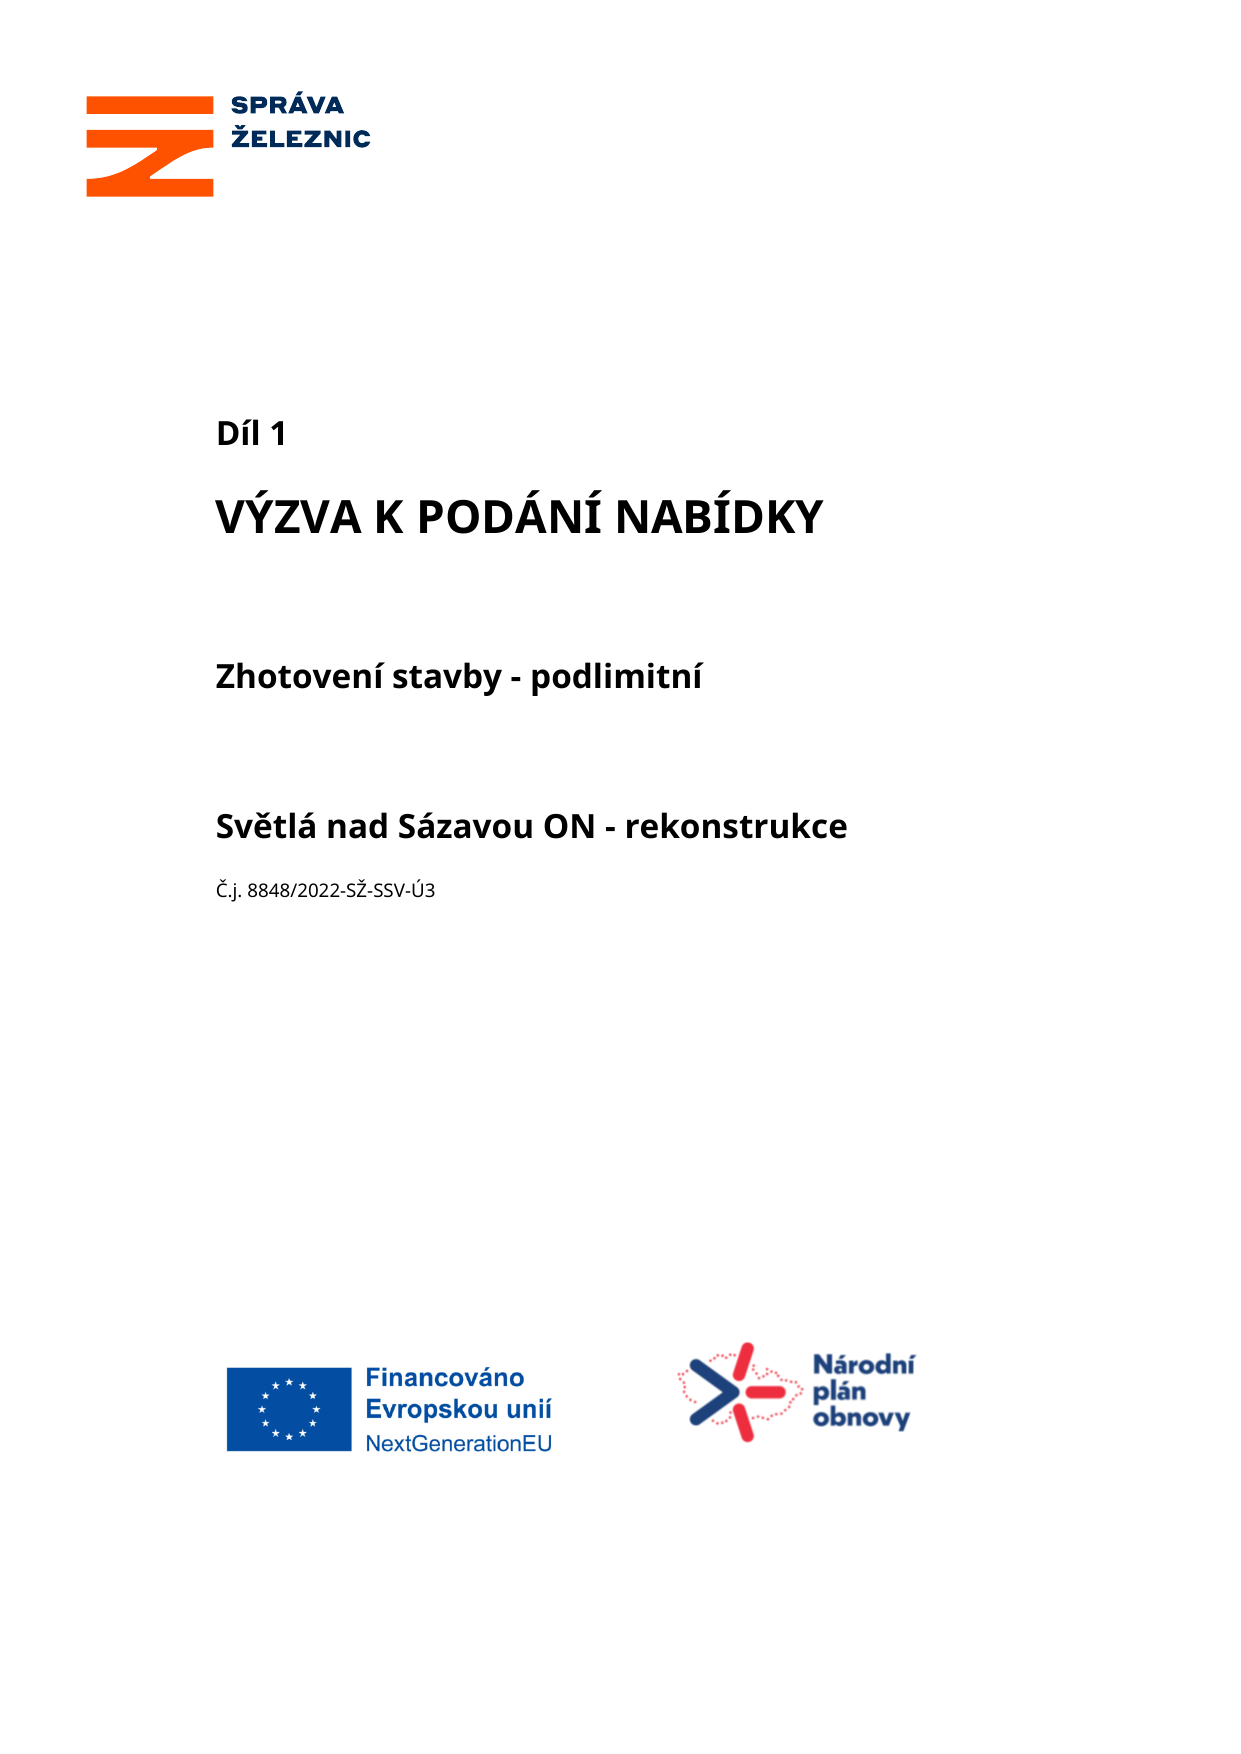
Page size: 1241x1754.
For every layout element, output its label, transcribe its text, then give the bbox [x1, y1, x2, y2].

list Č.j. 8848/2022-SŽ-SSV-Ú3 [216, 878, 1122, 903]
text Zhotovení stavby - podlimitní [216, 653, 1122, 698]
text VÝZVA K PODÁNÍ NABÍDKY [216, 484, 1122, 547]
picture [663, 1333, 940, 1456]
picture [215, 1361, 574, 1457]
text Díl 1 [216, 409, 1122, 455]
text Světlá nad Sázavou ON - rekonstrukce [216, 803, 1122, 848]
